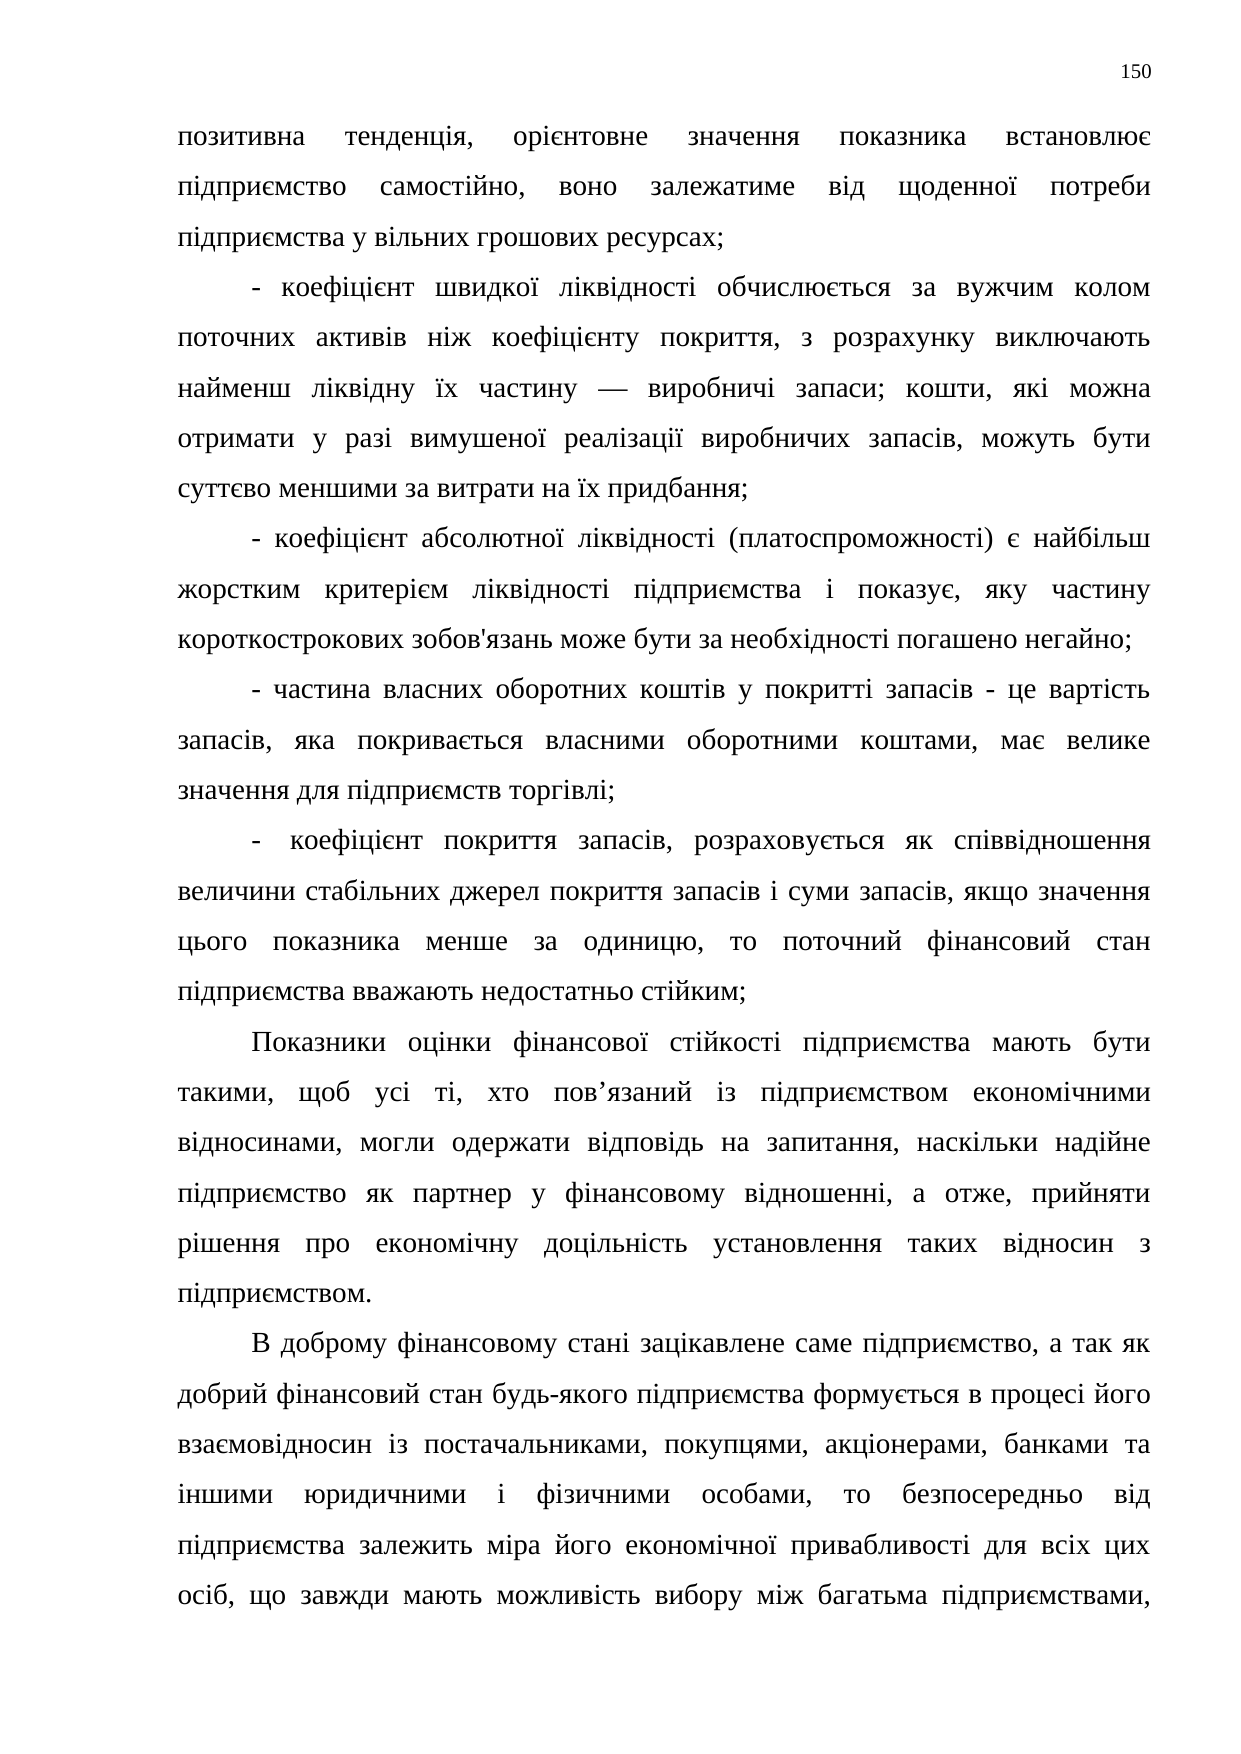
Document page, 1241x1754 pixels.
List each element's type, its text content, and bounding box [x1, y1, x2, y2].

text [177, 1326, 1152, 1611]
text - коефіцієнт швидкої ліквідності обчислюється за вужчим колом поточних активів ніж коефіцієнту покриття, з розрахунку виключають найменш ліквідну їх частину — виробничі запаси; кошти, які можна отримати у разі вимушеної реалізації виробничих запасів, можуть бути суттєво меншими за витрати на їх придбання; [177, 269, 1152, 504]
text - частина власних оборотних коштів у покритті запасів - це вартість запасів, яка покривається власними оборотними коштами, має велике значення для підприємств торгівлі; [177, 672, 1152, 806]
text Показники оцінки фінансової стійкості підприємства мають бути такими, щоб усі ті, хто пов’язаний із підприємством економічними відносинами, могли одержати відповідь на запитання, наскільки надійне підприємство як партнер у фінансовому відношенні, а отже, прийняти рішення про економічну доцільність установлення таких відносин з підприємством. [177, 1024, 1152, 1309]
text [177, 118, 1152, 252]
text - коефіцієнт абсолютної ліквідності (платоспроможності) є найбільш жорстким критерієм ліквідності підприємства і показує, яку частину короткострокових зобов'язань може бути за необхідності погашено негайно; [177, 521, 1152, 655]
list коефіцієнт покриття запасів, розраховується як співвідношення величини стабільних джерел покриття запасів і суми запасів, якщо значення цього показника менше за одиницю, то поточний фінансовий стан підприємства вважають недостатньо стійким; [177, 822, 1152, 1007]
